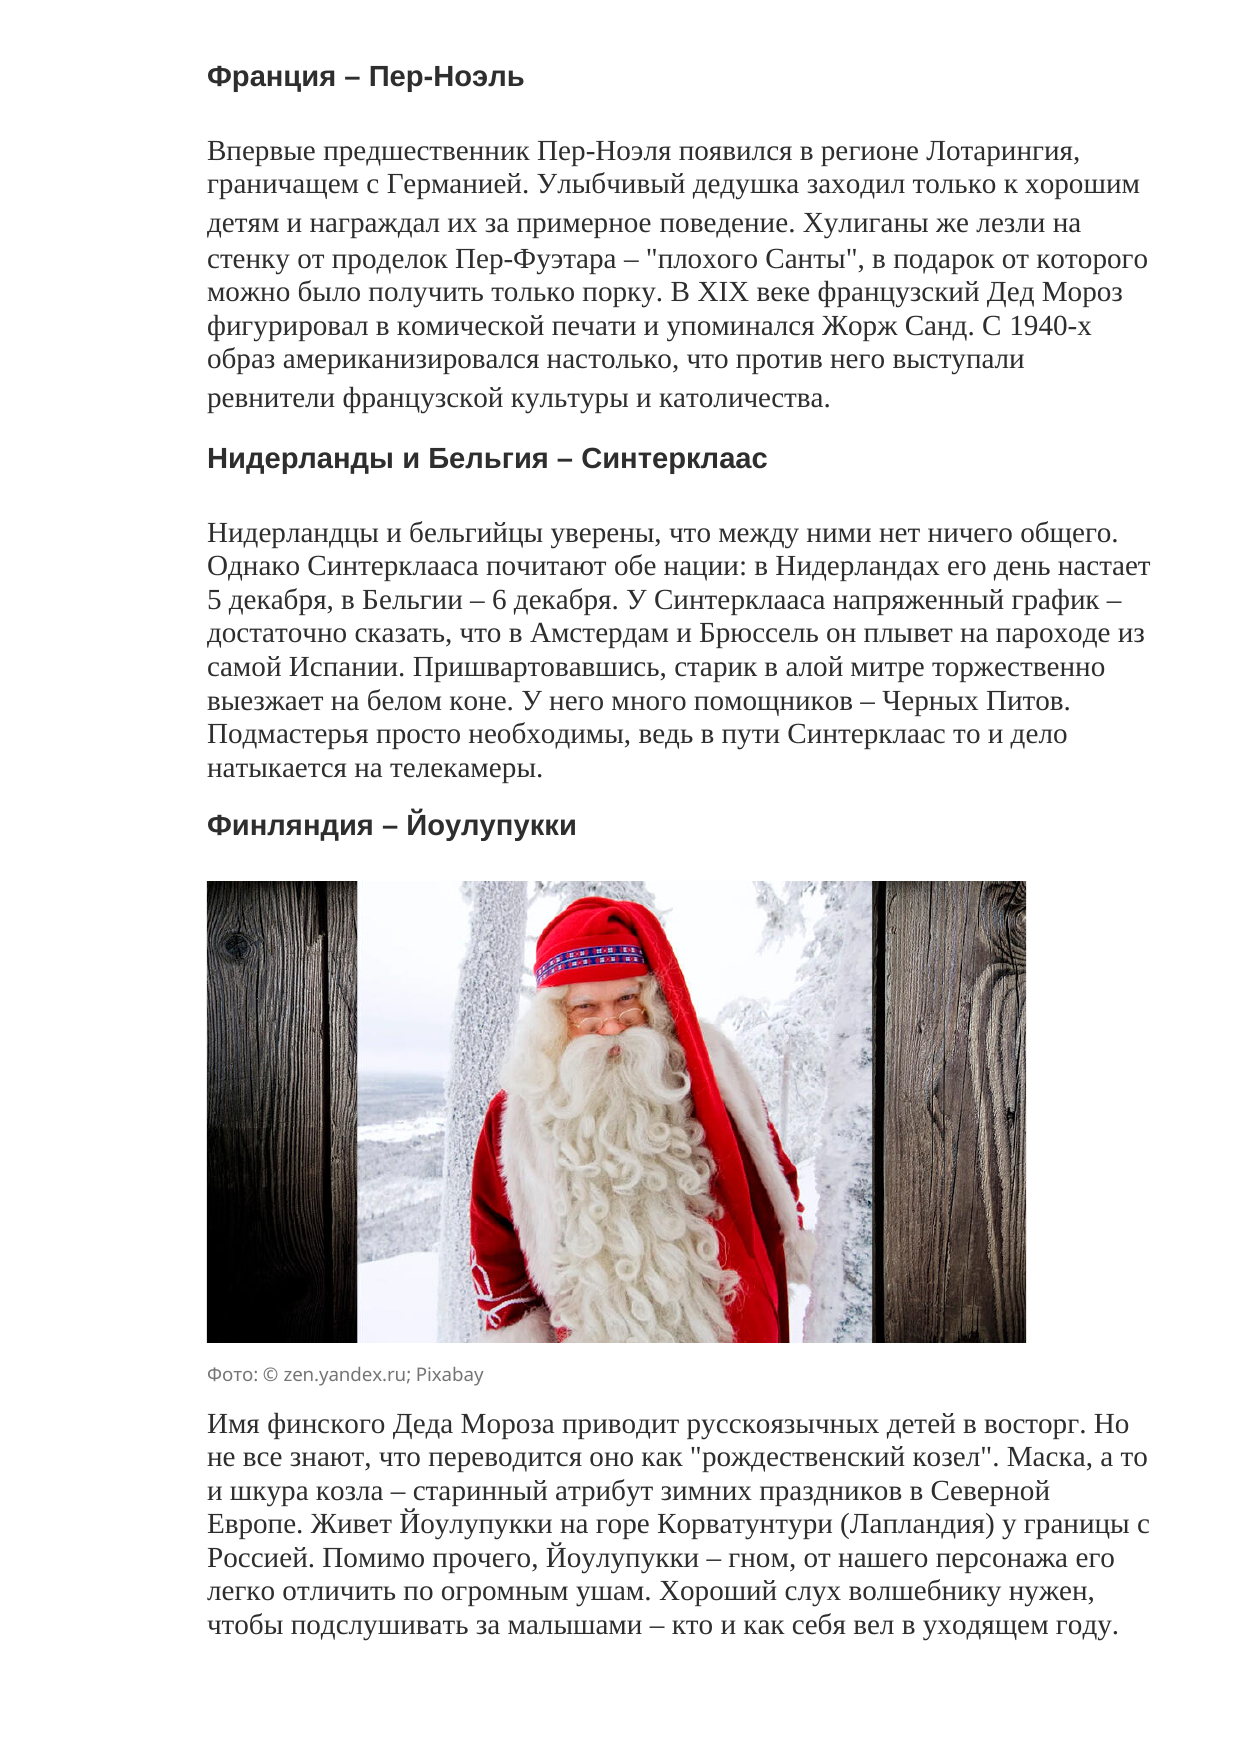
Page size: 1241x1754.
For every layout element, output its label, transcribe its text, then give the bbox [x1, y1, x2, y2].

text Имя финского Деда Мороза приводит русскоязычных детей в восторг. Но не все знают, что переводится оно как "рождественский козел". Маска, а то и шкура козла – старинный атрибут зимних праздников в Северной Европе. Живет Йоулупукки на горе Корватунтури (Лапландия) у границы с Россией. Помимо прочего, Йоулупукки – гном, от нашего персонажа его легко отличить по огромным ушам. Хороший слух волшебнику нужен, чтобы подслушивать за малышами – кто и как себя вел в уходящем году. [207, 1406, 1152, 1641]
subtitle Франция – Пер-Ноэль [207, 59, 1152, 93]
subtitle Финляндия – Йоулупукки [207, 808, 1152, 842]
text Фото: © zen.yandex.ru; Pixabay [207, 1362, 1152, 1387]
subtitle Нидерланды и Бельгия – Синтерклаас [207, 441, 1152, 475]
text Впервые предшественник Пер-Ноэля появился в регионе Лотарингия, граничащем с Германией. Улыбчивый дедушка заходил только к хорошим детям и награждал их за примерное поведение. Хулиганы же лезли на стенку от проделок Пер-Фуэтара – "плохого Санты", в подарок от которого можно было получить только порку. В XIX веке французский Дед Мороз фигурировал в комической печати и упоминался Жорж Санд. С 1940-х образ американизировался настолько, что против него выступали ревнители французской культуры и католичества. [207, 133, 1152, 416]
text Нидерландцы и бельгийцы уверены, что между ними нет ничего общего. Однако Синтерклааса почитают обе нации: в Нидерландах его день настает 5 декабря, в Бельгии – 6 декабря. У Синтерклааса напряженный график – достаточно сказать, что в Амстердам и Брюссель он плывет на пароходе из самой Испании. Пришвартовавшись, старик в алой митре торжественно выезжает на белом коне. У него много помощников – Черных Питов. Подмастерья просто необходимы, ведь в пути Синтерклаас то и дело натыкается на телекамеры. [207, 515, 1152, 783]
picture [206, 881, 1027, 1343]
